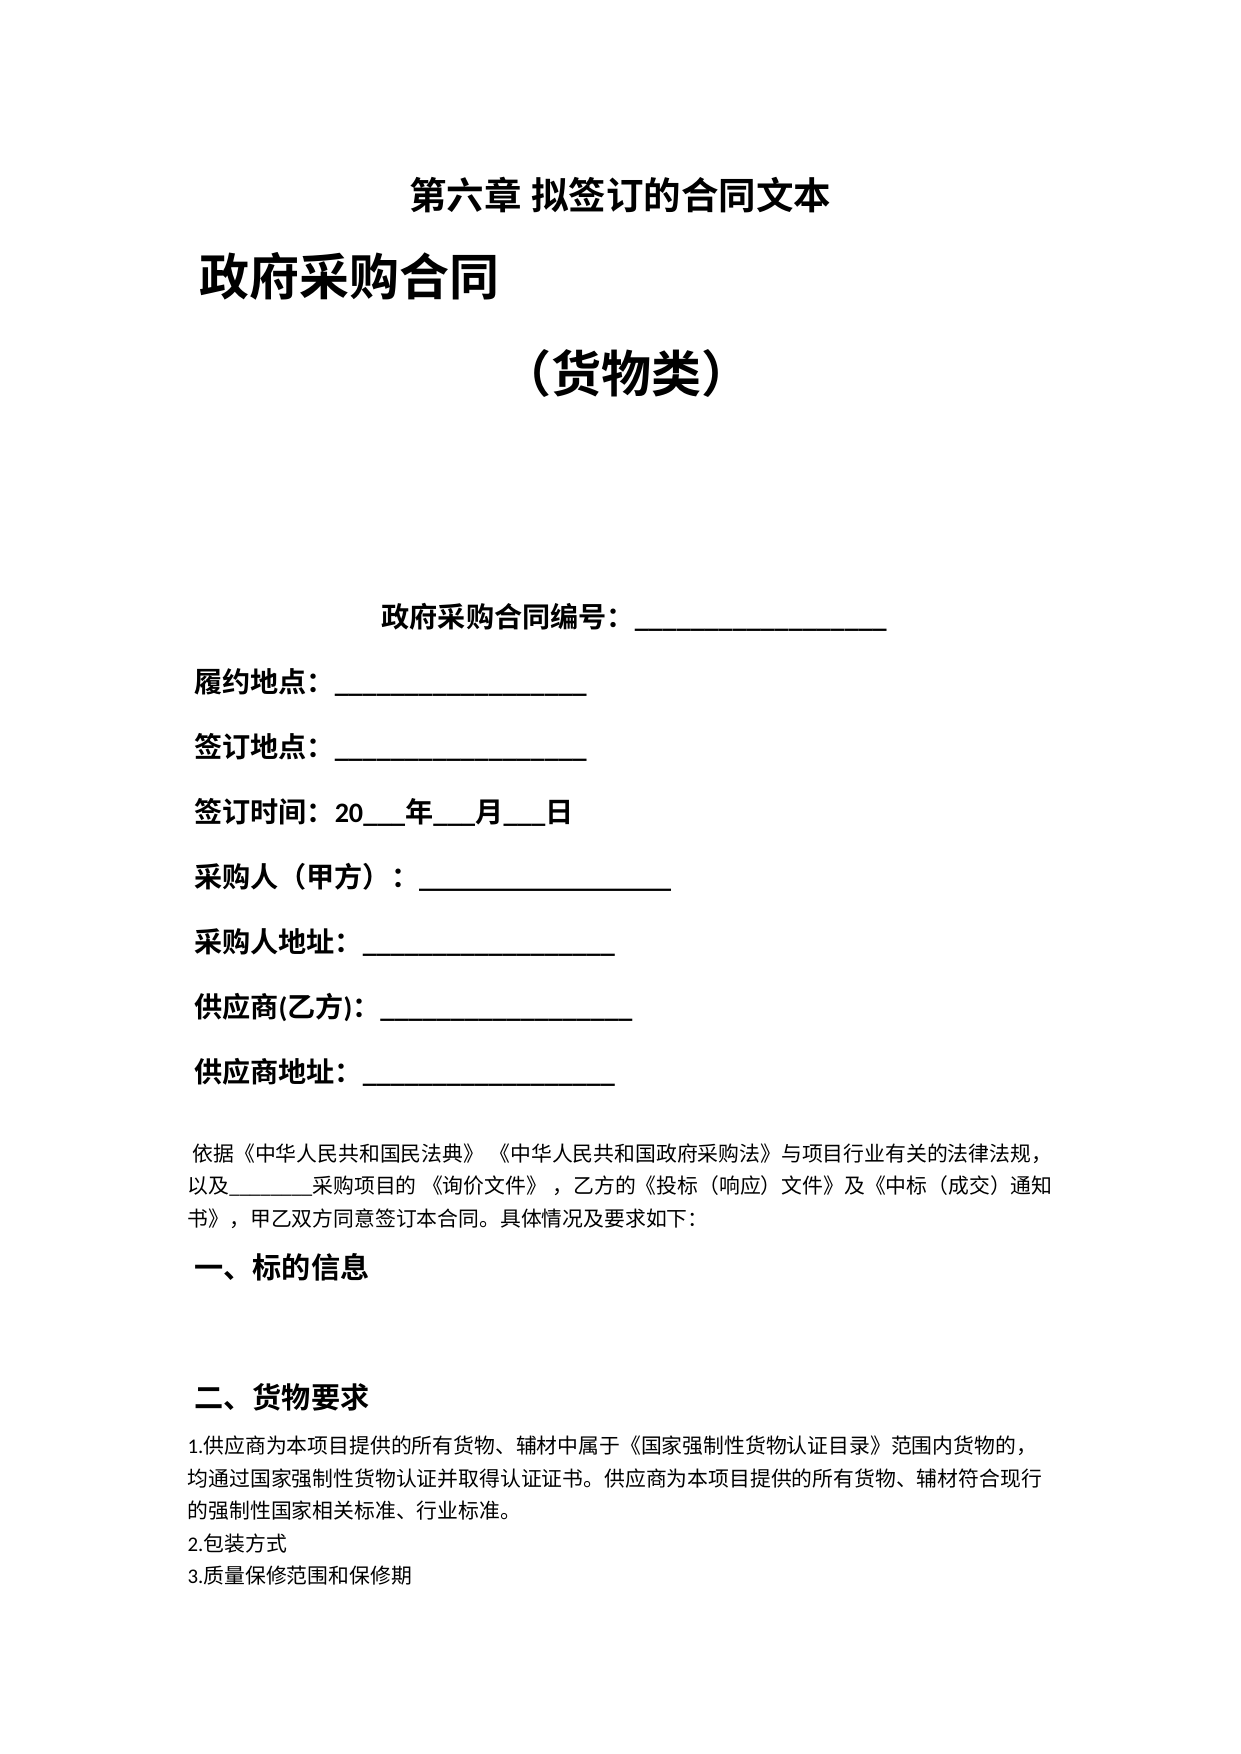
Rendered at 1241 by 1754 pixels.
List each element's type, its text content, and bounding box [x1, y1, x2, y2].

text 政府采购合同 [187, 227, 1053, 324]
text 政府采购合同编号：__________________ [375, 584, 1053, 649]
text 采购人（甲方）：__________________ [187, 844, 1053, 909]
text 一、标的信息 [187, 1234, 1053, 1299]
text 第六章 拟签订的合同文本 [187, 162, 1053, 227]
text 1.供应商为本项目提供的所有货物、辅材中属于《国家强制性货物认证目录》范围内货物的，均通过国家强制性货物认证并取得认证证书。供应商为本项目提供的所有货物、辅材符合现行的强制性国家相关标准、行业标准。 [187, 1429, 1053, 1527]
text 供应商(乙方)：__________________ [187, 974, 1053, 1039]
text 签订地点：__________________ [187, 714, 1053, 779]
text 采购人地址：__________________ [187, 909, 1053, 974]
text 签订时间：20___年___月___日 [187, 779, 1053, 844]
text 供应商地址：__________________ [187, 1039, 1053, 1104]
text 2.包装方式 [187, 1527, 1053, 1559]
text 3.质量保修范围和保修期 [187, 1559, 1053, 1592]
text 履约地点：__________________ [187, 649, 1053, 714]
text 依据《中华人民共和国民法典》 《中华人民共和国政府采购法》与项目行业有关的法律法规，以及________采购项目的 《询价文件》 ，乙方的《投标（响应）文件》及《中标（成交）通知书》，甲乙双方同意签订本合同。具体情况及要求如下： [187, 1137, 1053, 1234]
text 二、货物要求 [187, 1364, 1053, 1429]
text （货物类） [187, 324, 1053, 584]
